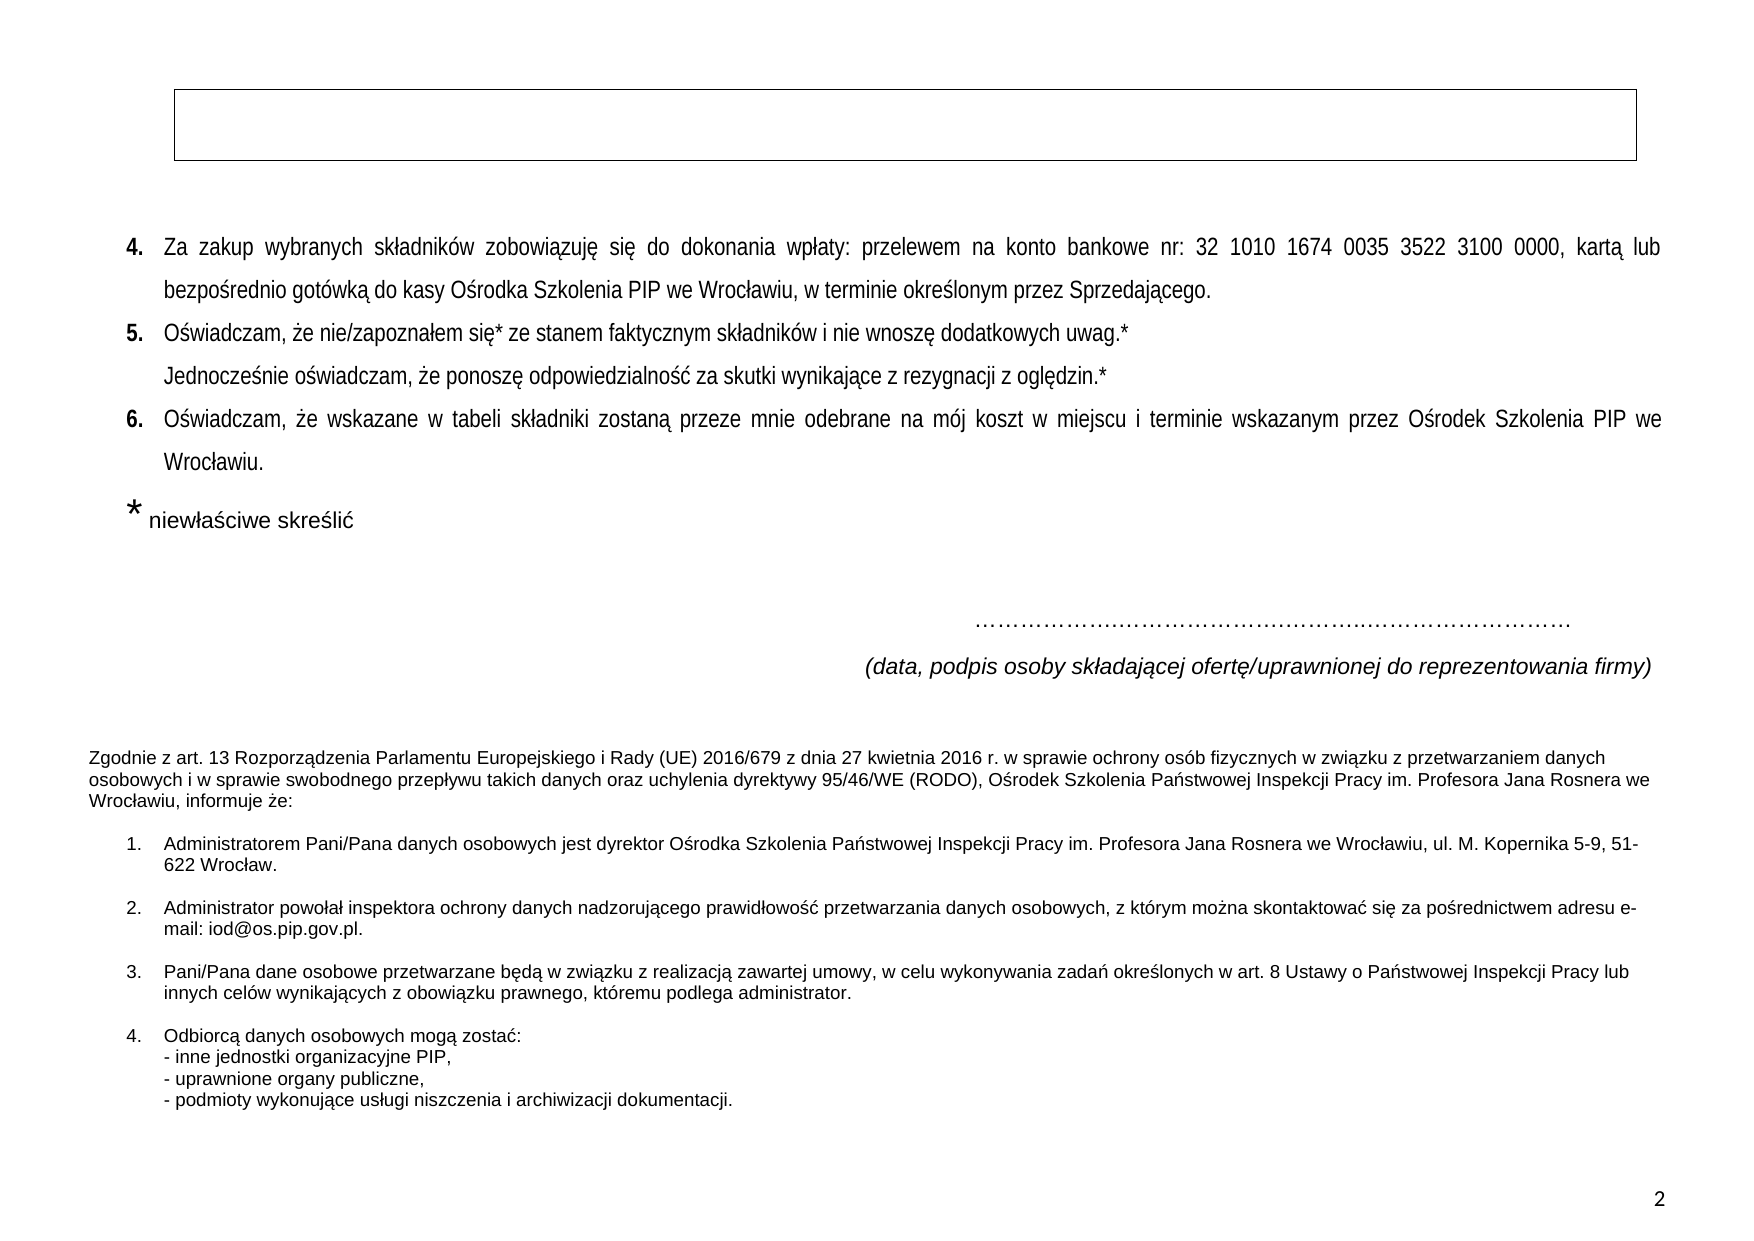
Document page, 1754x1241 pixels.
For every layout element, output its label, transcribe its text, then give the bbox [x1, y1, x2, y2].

text Zgodnie z art. 13 Rozporządzenia Parlamentu Europejskiego i Rady (UE) 2016/679 z dnia 27 kwietnia 2016 r. w sprawie ochrony osób fizycznych w związku z przetwarzaniem danych osobowych i w sprawie swobodnego przepływu takich danych oraz uchylenia dyrektywy 95/46/WE (RODO), Ośrodek Szkolenia Państwowej Inspekcji Pracy im. Profesora Jana Rosnera we Wrocławiu, informuje że: [89, 747, 1665, 812]
list Administratorem Pani/Pana danych osobowych jest dyrektor Ośrodka Szkolenia Państwowej Inspekcji Pracy im. Profesora Jana Rosnera we Wrocławiu, ul. M. Kopernika 5-9, 51-622 Wrocław. [126, 833, 1665, 876]
text * niewłaściwe skreślić [89, 489, 1665, 537]
text Jednocześnie oświadczam, że ponoszę odpowiedzialność za skutki wynikające z rezygnacji z oględzin.* [164, 361, 1665, 389]
text (data, podpis osoby składającej ofertę/uprawnionej do reprezentowania firmy) [89, 653, 1665, 679]
table_header [175, 90, 1636, 159]
list Za zakup wybranych składników zobowiązuję się do dokonania wpłaty: przelewem na konto bankowe nr: 32 1010 1674 0035 3522 3100 0000, kartą lub bezpośrednio gotówką do kasy Ośrodka Szkolenia PIP we Wrocławiu, w terminie określonym przez Sprzedającego. [126, 232, 1665, 304]
list Oświadczam, że nie/zapoznałem się* ze stanem faktycznym składników i nie wnoszę dodatkowych uwag.* [126, 318, 1665, 347]
list Pani/Pana dane osobowe przetwarzane będą w związku z realizacją zawartej umowy, w celu wykonywania zadań określonych w art. 8 Ustawy o Państwowej Inspekcji Pracy lub innych celów wynikających z obowiązku prawnego, któremu podlega administrator. [126, 961, 1665, 1004]
list Oświadczam, że wskazane w tabeli składniki zostaną przeze mnie odebrane na mój koszt w miejscu i terminie wskazanym przez Ośrodek Szkolenia PIP we Wrocławiu. [126, 404, 1665, 475]
list Administrator powołał inspektora ochrony danych nadzorującego prawidłowość przetwarzania danych osobowych, z którym można skontaktować się za pośrednictwem adresu e-mail: iod@os.pip.gov.pl. [126, 897, 1665, 940]
list Odbiorcą danych osobowych mogą zostać: - inne jednostki organizacyjne PIP, - uprawnione organy publiczne, - podmioty wykonujące usługi niszczenia i archiwizacji dokumentacji. [126, 1024, 1665, 1111]
text ……………….………………….………..……………………… [89, 606, 1665, 632]
